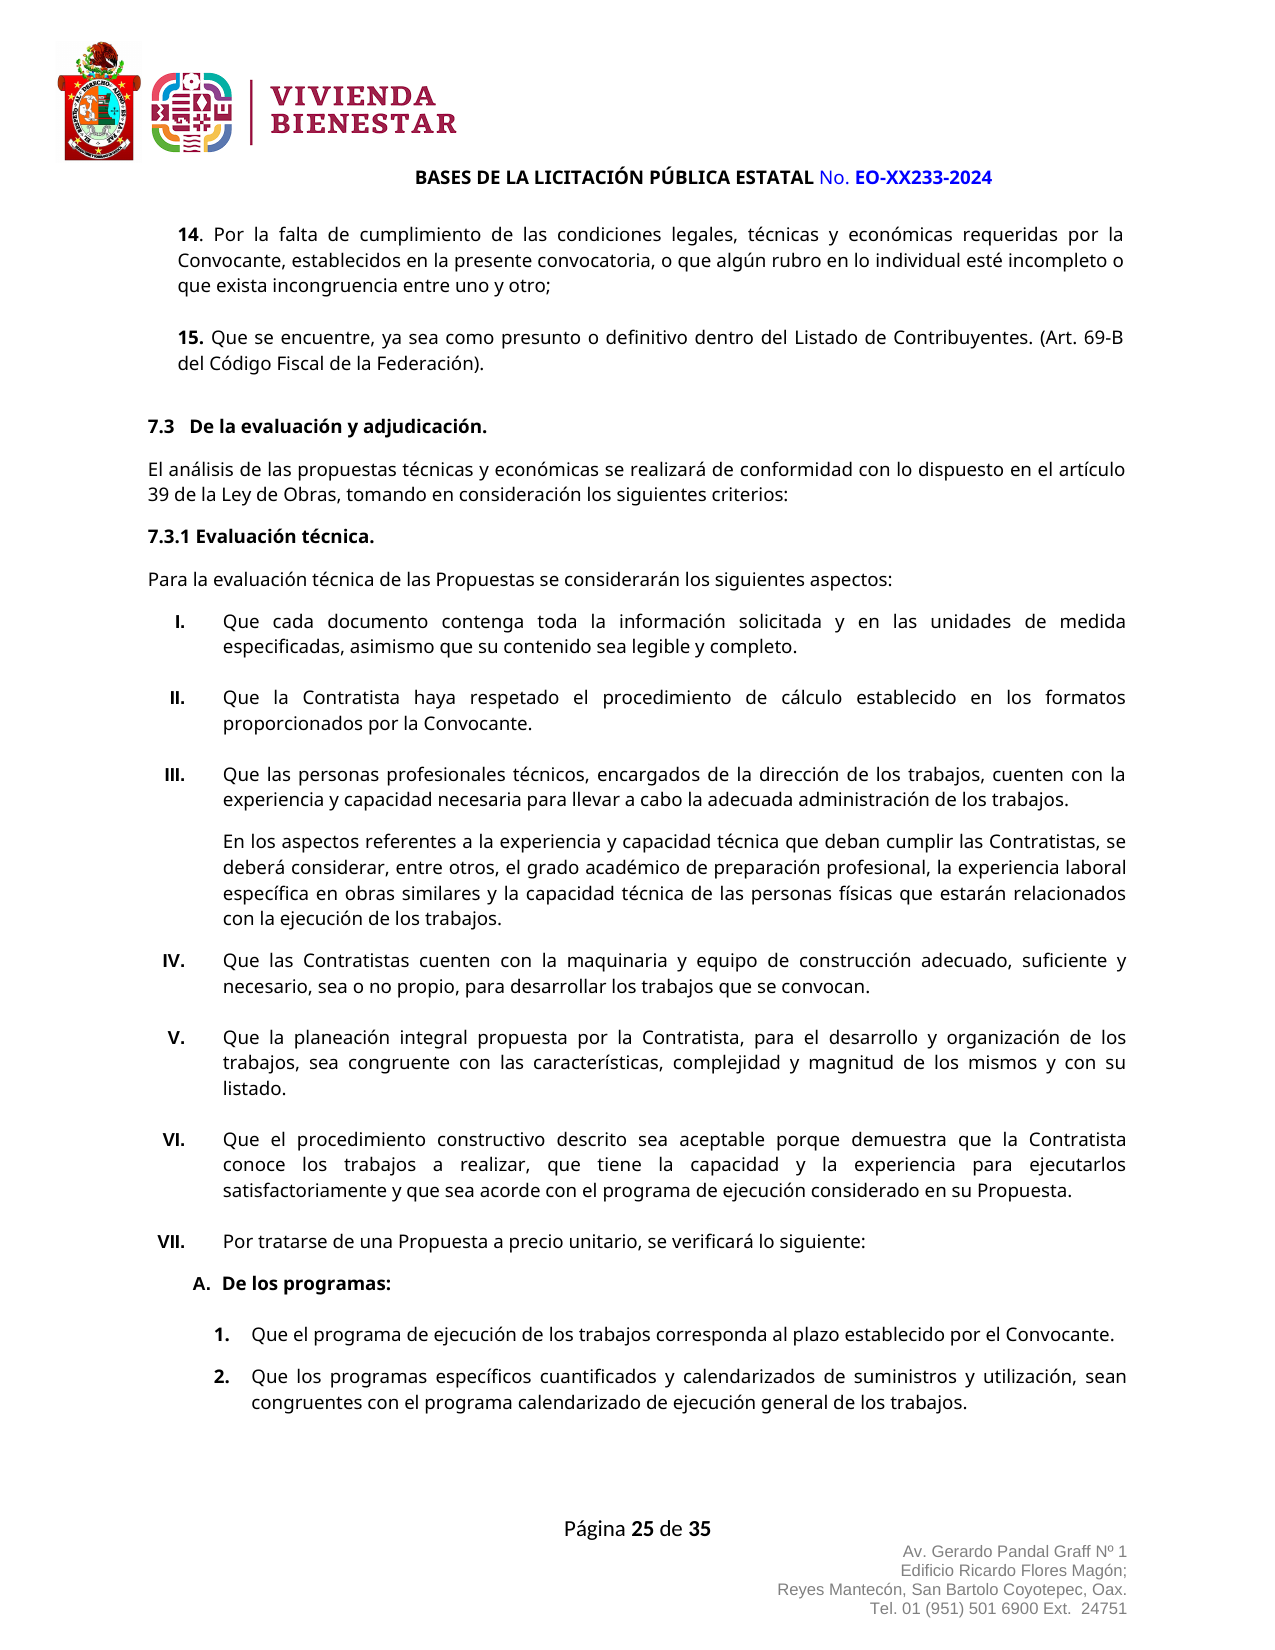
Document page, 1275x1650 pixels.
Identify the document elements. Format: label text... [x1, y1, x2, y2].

list De los programas: [192, 1271, 1127, 1296]
text 14. Por la falta de cumplimiento de las condiciones legales, técnicas y económicas requeridas por la Convocante, establecidos en la presente convocatoria, o que algún rubro en lo individual esté incompleto o que exista incongruencia entre uno y otro; [177, 221, 1125, 298]
text Para la evaluación técnica de las Propuestas se considerarán los siguientes aspectos: [148, 566, 1127, 591]
list Que los programas específicos cuantificados y calendarizados de suministros y utilización, sean congruentes con el programa calendarizado de ejecución general de los trabajos. [214, 1364, 1127, 1415]
list Que el programa de ejecución de los trabajos corresponda al plazo establecido por el Convocante. [214, 1322, 1127, 1347]
text El análisis de las propuestas técnicas y económicas se realizará de conformidad con lo dispuesto en el artículo 39 de la Ley de Obras, tomando en consideración los siguientes criterios: [148, 456, 1127, 507]
list Que las personas profesionales técnicos, encargados de la dirección de los trabajos, cuenten con la experiencia y capacidad necesaria para llevar a cabo la adecuada administración de los trabajos. [185, 761, 1127, 812]
list Que el procedimiento constructivo descrito sea aceptable porque demuestra que la Contratista conoce los trabajos a realizar, que tiene la capacidad y la experiencia para ejecutarlos satisfactoriamente y que sea acorde con el programa de ejecución considerado en su Propuesta. [185, 1126, 1127, 1203]
list Que las Contratistas cuenten con la maquinaria y equipo de construcción adecuado, suficiente y necesario, sea o no propio, para desarrollar los trabajos que se convocan. [185, 948, 1127, 999]
list Que cada documento contenga toda la información solicitada y en las unidades de medida especificadas, asimismo que su contenido sea legible y completo. [185, 608, 1127, 659]
picture [147, 64, 473, 161]
text En los aspectos referentes a la experiencia y capacidad técnica que deban cumplir las Contratistas, se deberá considerar, entre otros, el grado académico de preparación profesional, la experiencia laboral específica en obras similares y la capacidad técnica de las personas físicas que estarán relacionados con la ejecución de los trabajos. [223, 829, 1127, 931]
list Por tratarse de una Propuesta a precio unitario, se verificará lo siguiente: [185, 1228, 1127, 1254]
list Que la planeación integral propuesta por la Contratista, para el desarrollo y organización de los trabajos, sea congruente con las características, complejidad y magnitud de los mismos y con su listado. [185, 1024, 1127, 1101]
text 15. Que se encuentre, ya sea como presunto o definitivo dentro del Listado de Contribuyentes. (Art. 69-B del Código Fiscal de la Federación). [177, 325, 1125, 376]
text 7.3.1 Evaluación técnica. [148, 524, 1127, 549]
list Que la Contratista haya respetado el procedimiento de cálculo establecido en los formatos proporcionados por la Convocante. [185, 684, 1127, 736]
picture [55, 41, 143, 163]
text 7.3 De la evaluación y adjudicación. [148, 414, 1127, 439]
